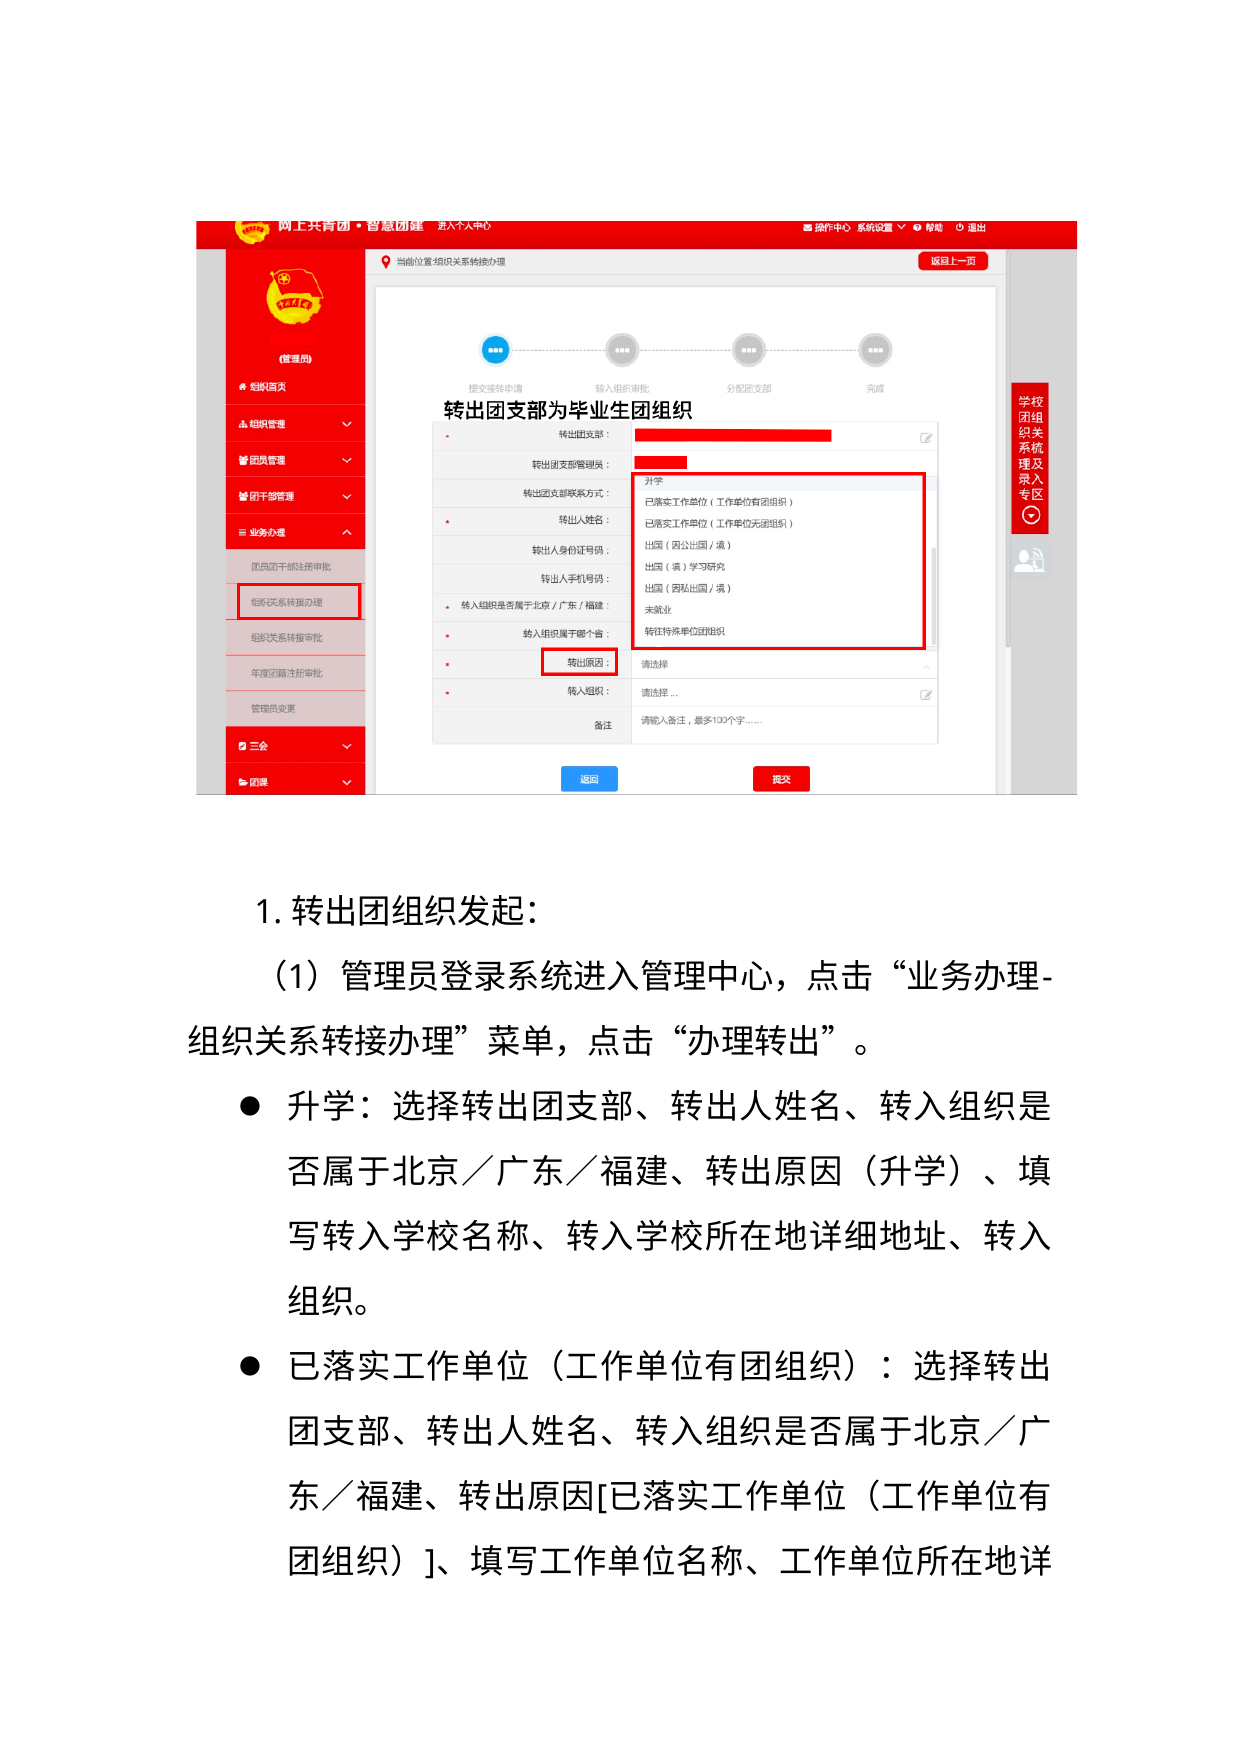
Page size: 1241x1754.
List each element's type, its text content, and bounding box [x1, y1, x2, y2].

text （1）管理员登录系统进入管理中心，点击“业务办理-组织关系转接办理”菜单，点击“办理转出”。 [187, 942, 1053, 1072]
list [237, 1332, 1053, 1592]
picture [196, 221, 1078, 795]
text 1. 转出团组织发起： [187, 877, 1053, 942]
list 升学：选择转出团支部、转出人姓名、转入组织是否属于北京／广东／福建、转出原因（升学）、填写转入学校名称、转入学校所在地详细地址、转入组织。 [237, 1072, 1053, 1332]
